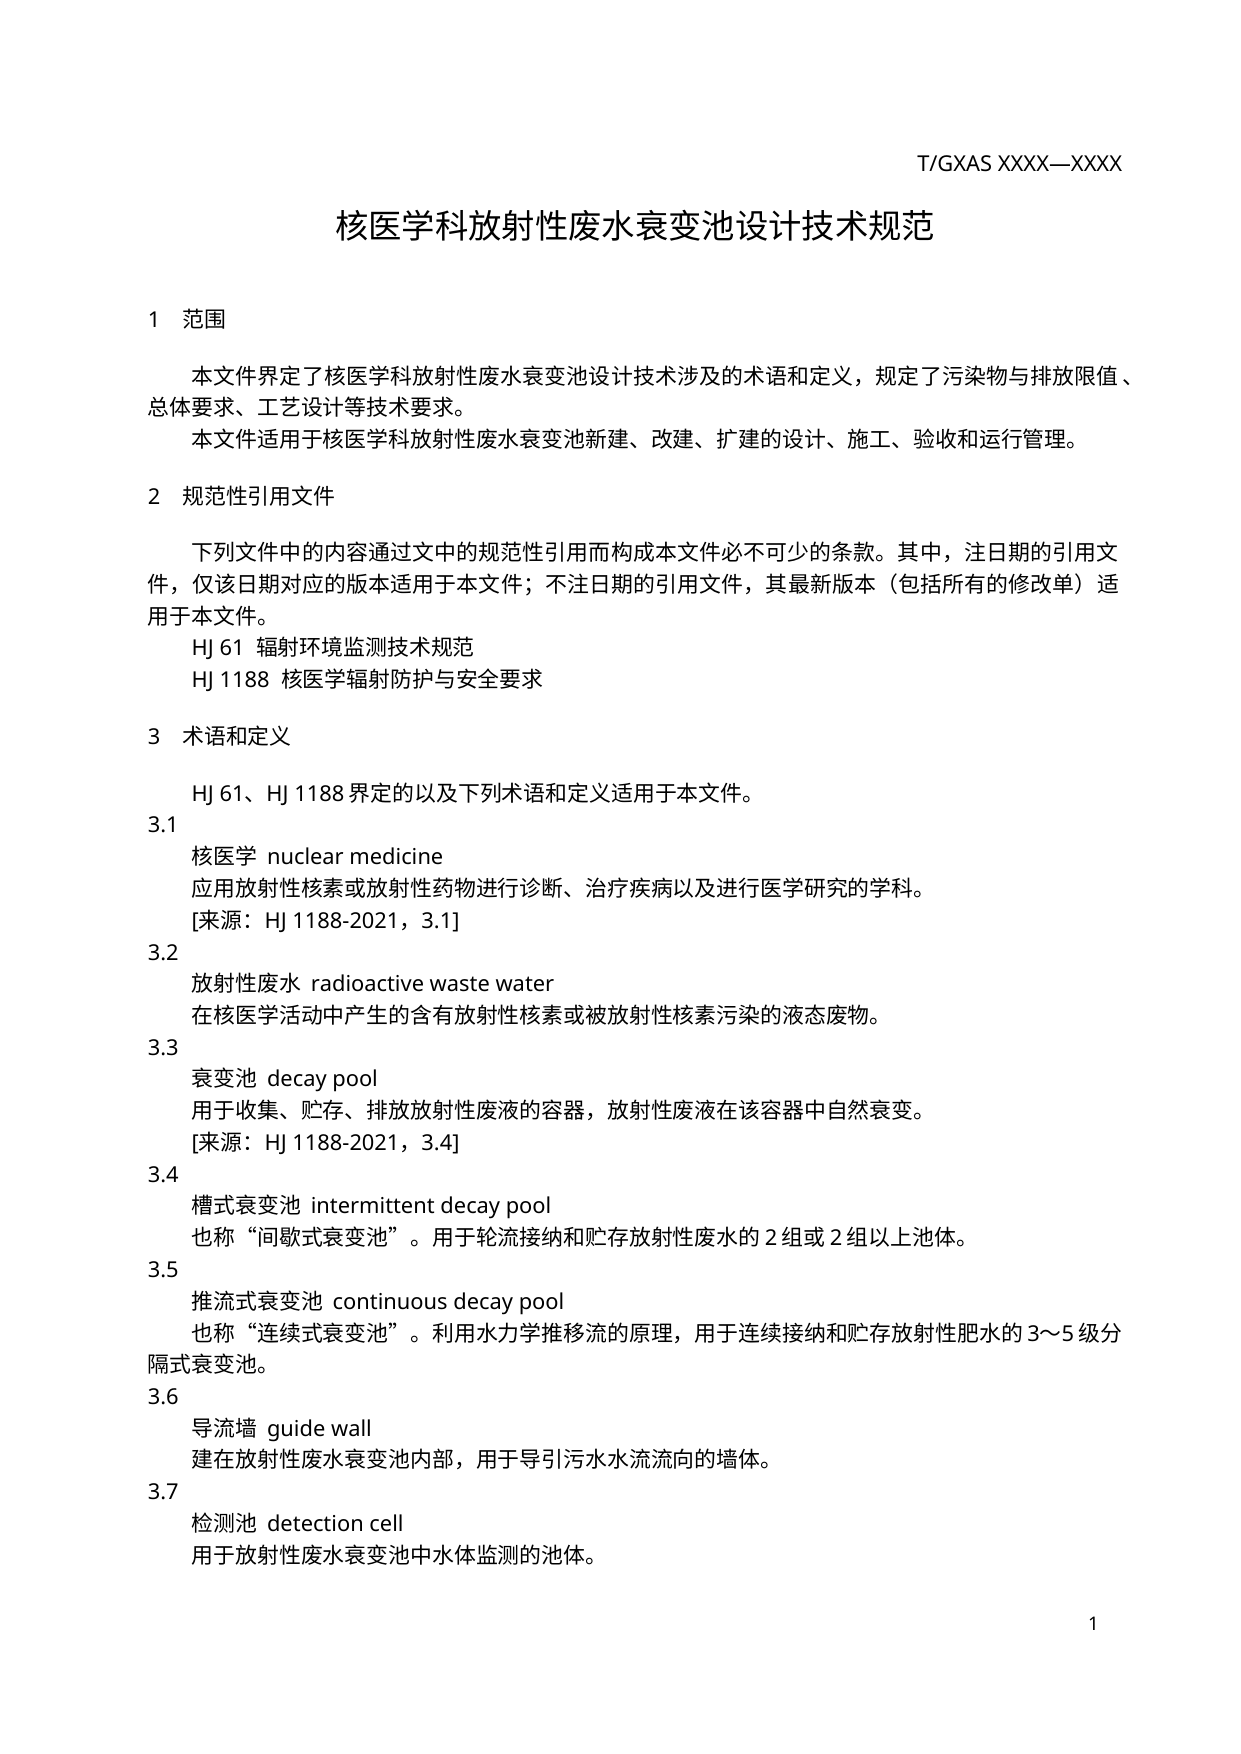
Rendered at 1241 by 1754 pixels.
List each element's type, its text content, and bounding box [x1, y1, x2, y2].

text 用于收集、贮存、排放放射性废液的容器，放射性废液在该容器中自然衰变。 [148, 1093, 1122, 1125]
text 导流墙 guide wall [148, 1379, 1122, 1442]
text [来源：HJ 1188-2021，3.1] [148, 903, 1122, 934]
text HJ 1188 核医学辐射防护与安全要求 [148, 662, 1122, 694]
text 用于放射性废水衰变池中水体监测的池体。 [148, 1538, 1122, 1569]
text 也称“连续式衰变池”。利用水力学推移流的原理，用于连续接纳和贮存放射性肥水的3～5级分隔式衰变池。 [148, 1316, 1122, 1379]
text 本文件界定了核医学科放射性废水衰变池设计技术涉及的术语和定义，规定了污染物与排放限值、总体要求、工艺设计等技术要求。 [148, 359, 1122, 422]
text 槽式衰变池 intermittent decay pool [148, 1157, 1122, 1220]
text 术语和定义 [148, 719, 1122, 751]
text 本文件适用于核医学科放射性废水衰变池新建、改建、扩建的设计、施工、验收和运行管理。 [148, 422, 1122, 454]
text [来源：HJ 1188-2021，3.4] [148, 1125, 1122, 1157]
text 检测池 detection cell [148, 1474, 1122, 1538]
text 推流式衰变池 continuous decay pool [148, 1252, 1122, 1316]
text 规范性引用文件 [148, 479, 1122, 510]
list 核医学 nuclear medicine [191, 839, 1122, 871]
text 应用放射性核素或放射性药物进行诊断、治疗疾病以及进行医学研究的学科。 [148, 871, 1122, 903]
text 建在放射性废水衰变池内部，用于导引污水水流流向的墙体。 [148, 1442, 1122, 1474]
text 放射性废水 radioactive waste water [148, 934, 1122, 998]
text HJ 61 辐射环境监测技术规范 [148, 630, 1122, 662]
text 也称“间歇式衰变池”。用于轮流接纳和贮存放射性废水的2组或2组以上池体。 [148, 1220, 1122, 1252]
text 在核医学活动中产生的含有放射性核素或被放射性核素污染的液态废物。 [148, 998, 1122, 1030]
text 范围 [148, 302, 1122, 334]
text 衰变池 decay pool [148, 1030, 1122, 1093]
